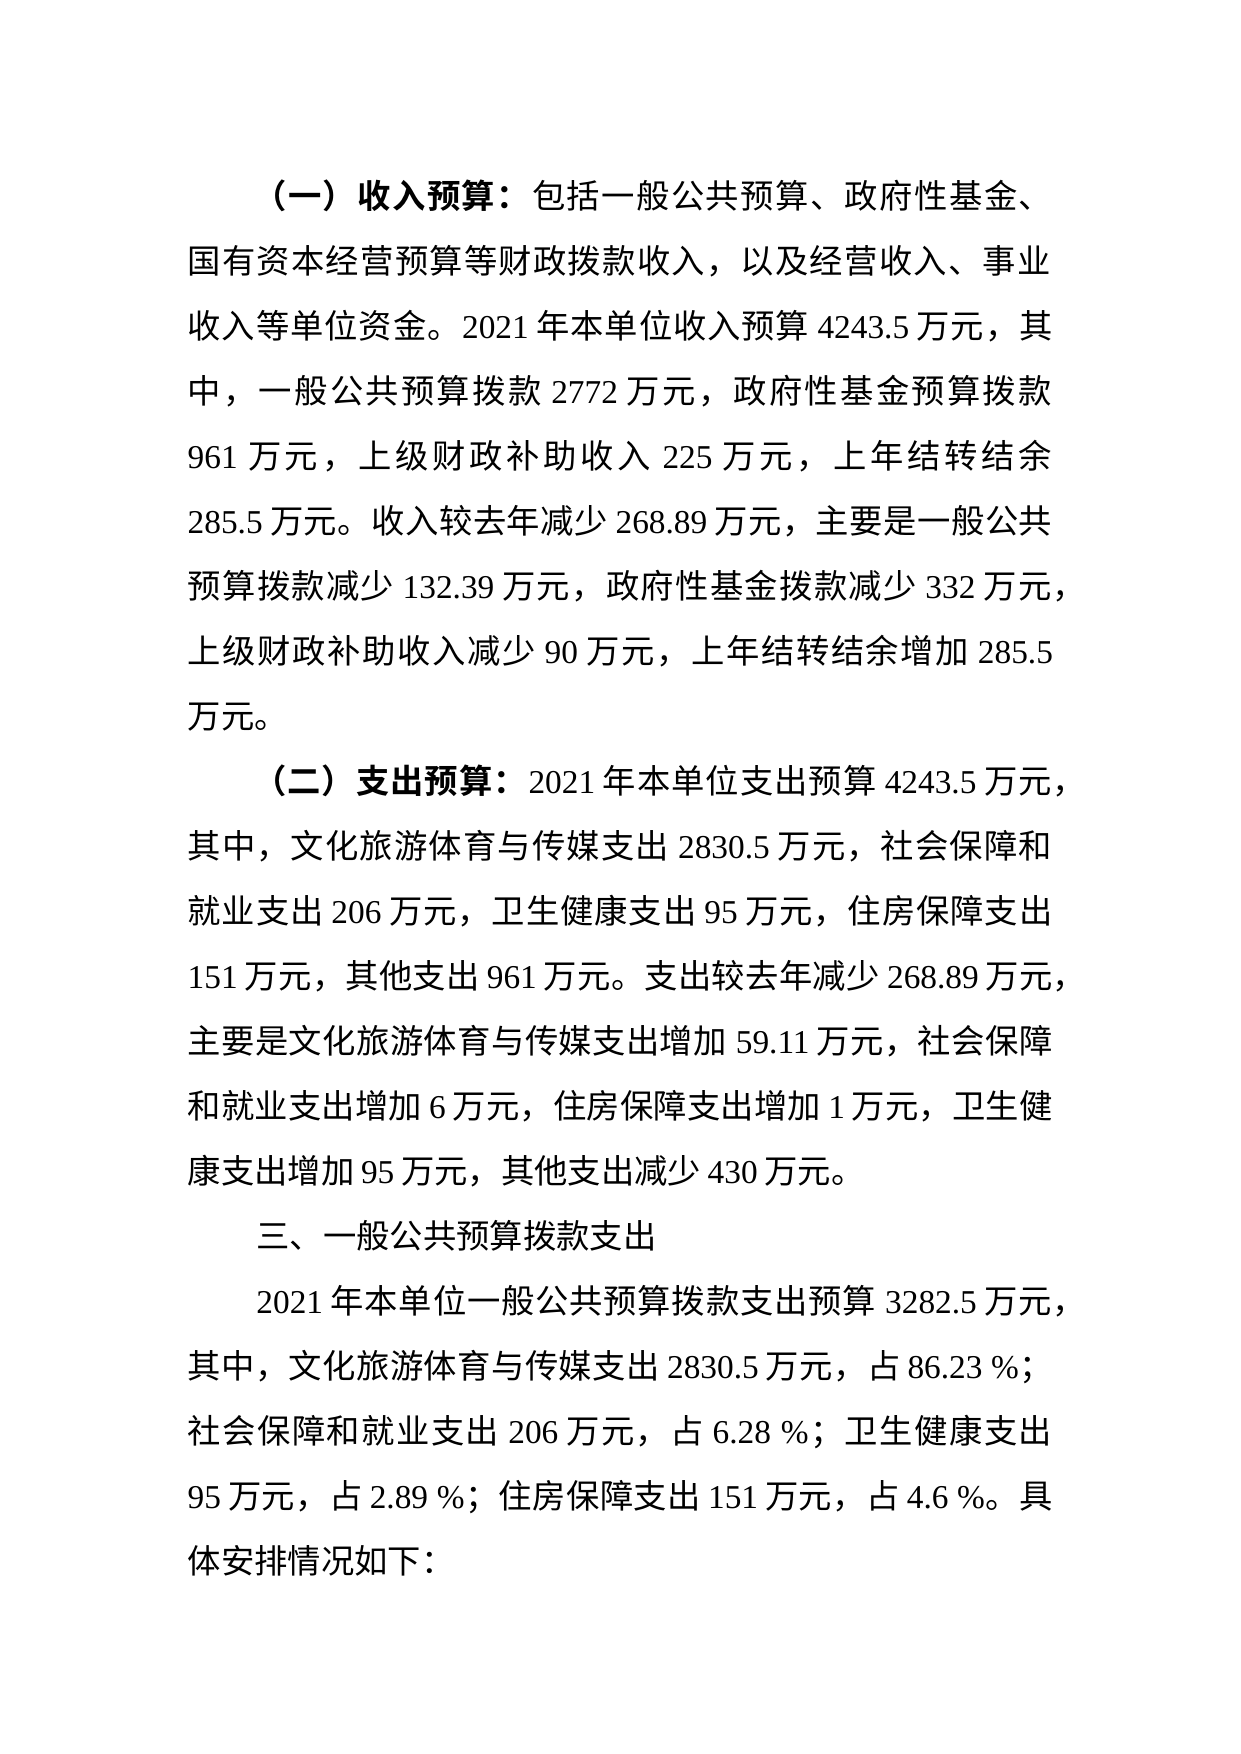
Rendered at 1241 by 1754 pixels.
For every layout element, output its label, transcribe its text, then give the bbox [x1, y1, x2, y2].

text （二）支出预算：2021年本单位支出预算4243.5万元，其中，文化旅游体育与传媒支出2830.5万元，社会保障和就业支出206万元，卫生健康支出95万元，住房保障支出151万元，其他支出961万元。支出较去年减少268.89万元，主要是文化旅游体育与传媒支出增加59.11万元，社会保障和就业支出增加6万元，住房保障支出增加1万元，卫生健康支出增加95万元，其他支出减少430万元。 [187, 747, 1053, 1202]
text （一）收入预算：包括一般公共预算、政府性基金、国有资本经营预算等财政拨款收入，以及经营收入、事业收入等单位资金。2021年本单位收入预算4243.5万元，其中，一般公共预算拨款2772万元，政府性基金预算拨款961万元，上级财政补助收入225万元，上年结转结余285.5万元。收入较去年减少268.89万元，主要是一般公共预算拨款减少132.39万元，政府性基金拨款减少332万元，上级财政补助收入减少90万元，上年结转结余增加285.5万元。 [187, 162, 1053, 747]
text 2021年本单位一般公共预算拨款支出预算3282.5万元，其中，文化旅游体育与传媒支出2830.5万元，占86.23 %；社会保障和就业支出206万元，占6.28 %；卫生健康支出95万元，占2.89 %；住房保障支出151万元，占4.6 %。具体安排情况如下： [187, 1267, 1053, 1592]
text 三、一般公共预算拨款支出 [187, 1202, 1053, 1267]
